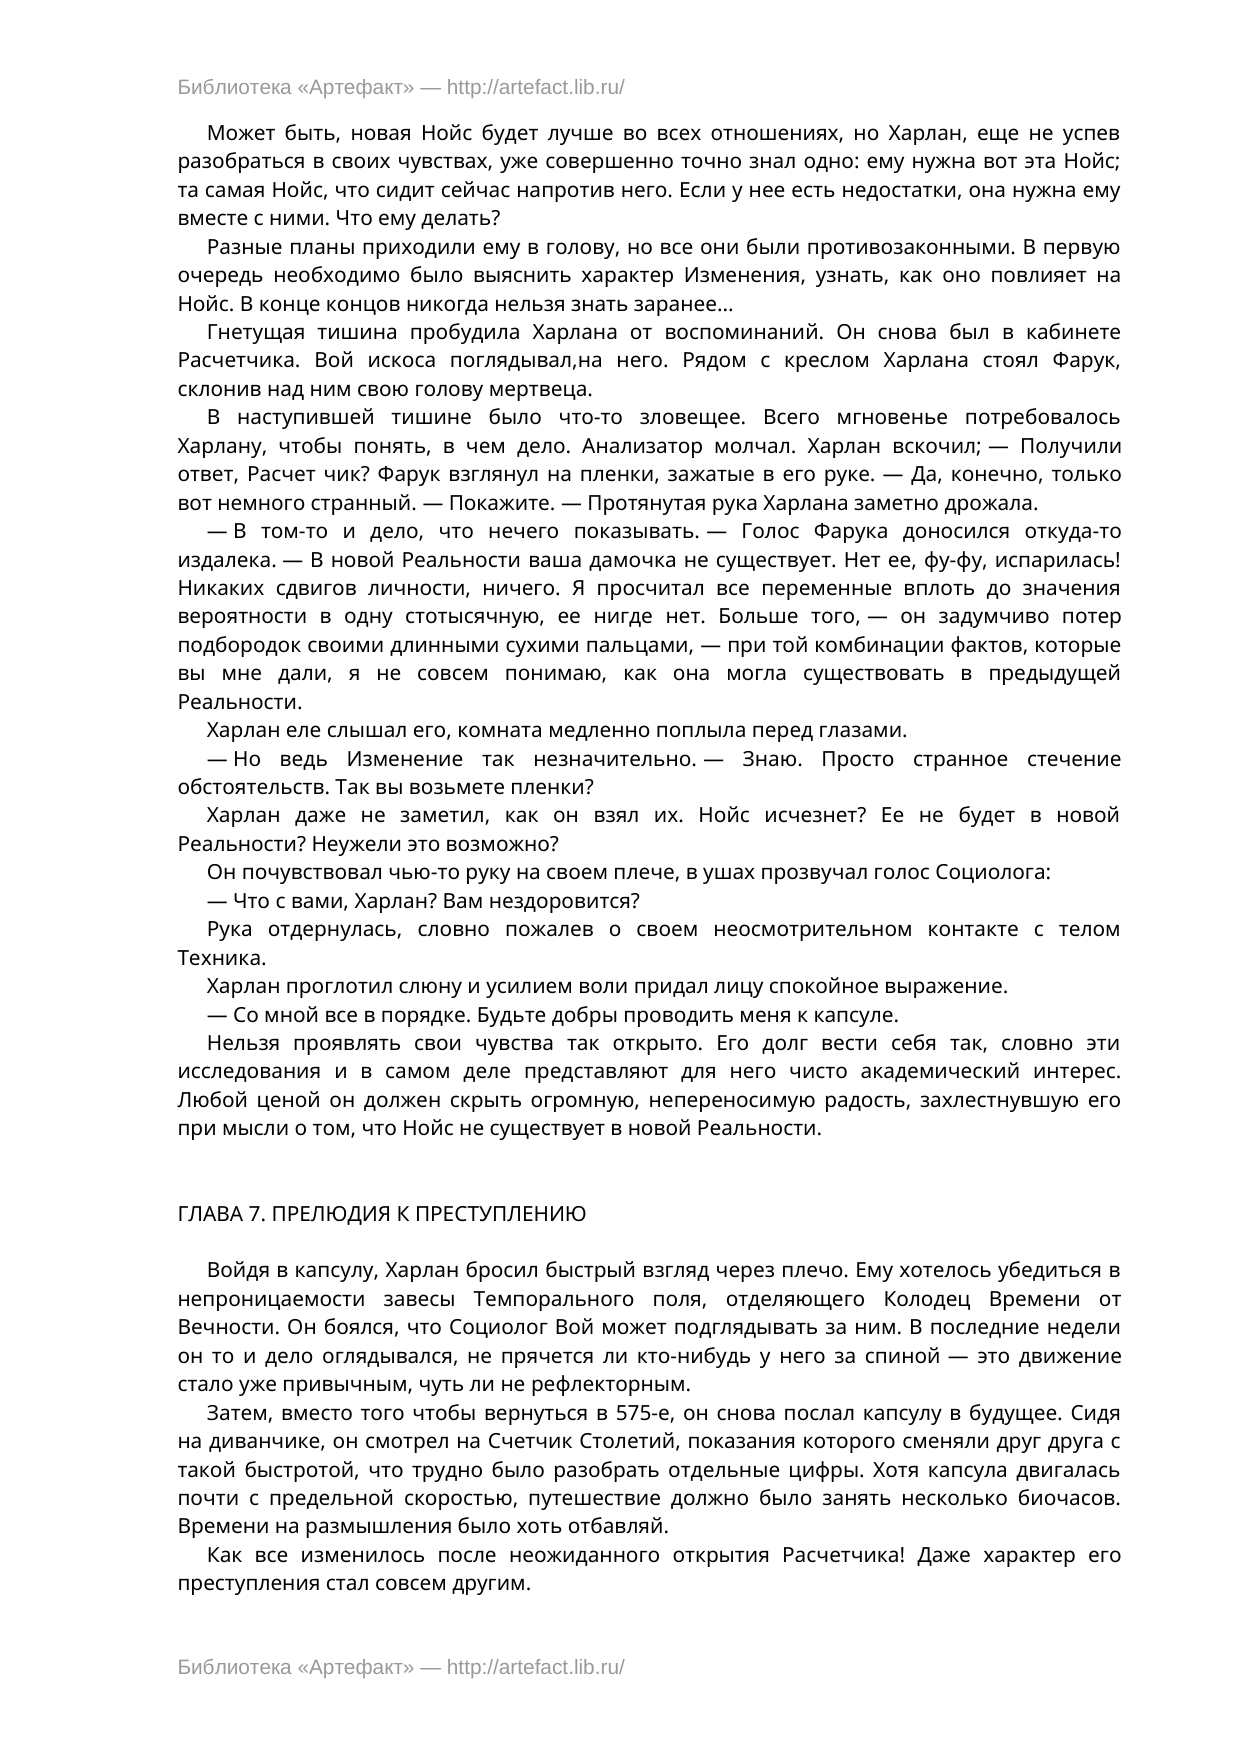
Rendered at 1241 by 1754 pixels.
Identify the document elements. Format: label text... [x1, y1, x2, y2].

text Харлан проглотил слюну и усилием воли придал лицу спокойное выражение. [177, 971, 1122, 1000]
text Рука отдернулась, словно пожалев о своем неосмотрительном контакте с телом Техника. [177, 914, 1122, 971]
text Может быть, новая Нойс будет лучше во всех отношениях, но Харлан, еще не успев разобраться в своих чувствах, уже совершенно точно знал одно: ему нужна вот эта Нойс; та самая Нойс, что сидит сейчас напротив него. Если у нее есть недостатки, она нужна ему вместе с ними. Что ему делать? [177, 118, 1122, 232]
text Нельзя проявлять свои чувства так открыто. Его долг вести себя так, словно эти исследования и в самом деле представляют для него чисто академический интерес. Любой ценой он должен скрыть огромную, непереносимую радость, захлестнувшую его при мысли о том, что Нойс не существует в новой Реальности. [177, 1028, 1122, 1142]
text — Но ведь Изменение так незначительно. — Знаю. Просто странное стечение обстоятельств. Так вы возьмете пленки? [177, 744, 1122, 801]
text Войдя в капсулу, Харлан бросил быстрый взгляд через плечо. Ему хотелось убедиться в непроницаемости завесы Темпорального поля, отделяющего Колодец Времени от Вечности. Он боялся, что Социолог Вой может подглядывать за ним. В последние недели он то и дело оглядывался, не прячется ли кто-нибудь у него за спиной — это движение стало уже привычным, чуть ли не рефлекторным. [177, 1256, 1122, 1398]
text Разные планы приходили ему в голову, но все они были противозаконными. В первую очередь необходимо было выяснить характер Изменения, узнать, как оно повлияет на Нойс. В конце концов никогда нельзя знать заранее... [177, 232, 1122, 317]
text Харлан еле слышал его, комната медленно поплыла перед глазами. [177, 715, 1122, 744]
text Как все изменилось после неожиданного открытия Расчетчика! Даже характер его преступления стал совсем другим. [177, 1540, 1122, 1597]
text — Со мной все в порядке. Будьте добры проводить меня к капсуле. [177, 1000, 1122, 1028]
text В наступившей тишине было что-то зловещее. Всего мгновенье потребовалось Харлану, чтобы понять, в чем дело. Анализатор молчал. Харлан вскочил; — Получили ответ, Расчет чик? Фарук взглянул на пленки, зажатые в его руке. — Да, конечно, только вот немного странный. — Покажите. — Протянутая рука Харлана заметно дрожала. [177, 402, 1122, 516]
text Гнетущая тишина пробудила Харлана от воспоминаний. Он снова был в кабинете Расчетчика. Вой искоса поглядывал,на него. Рядом с креслом Харлана стоял Фарук, склонив над ним свою голову мертвеца. [177, 317, 1122, 402]
text ГЛАВА 7. ПРЕЛЮДИЯ К ПРЕСТУПЛЕНИЮ [177, 1199, 1122, 1227]
text — Что с вами, Харлан? Вам нездоровится? [177, 886, 1122, 914]
text Харлан даже не заметил, как он взял их. Нойс исчезнет? Ее не будет в новой Реальности? Неужели это возможно? [177, 801, 1122, 857]
text — В том-то и дело, что нечего показывать. — Голос Фарука доносился откуда-то издалека. — В новой Реальности ваша дамочка не существует. Нет ее, фу-фу, испарилась! Никаких сдвигов личности, ничего. Я просчитал все переменные вплоть до значения вероятности в одну стотысячную, ее нигде нет. Больше того, — он задумчиво потер подбородок своими длинными сухими пальцами, — при той комбинации фактов, которые вы мне дали, я не совсем понимаю, как она могла существовать в предыдущей Реальности. [177, 516, 1122, 715]
text Он почувствовал чью-то руку на своем плече, в ушах прозвучал голос Социолога: [177, 857, 1122, 886]
text Затем, вместо того чтобы вернуться в 575-е, он снова послал капсулу в будущее. Сидя на диванчике, он смотрел на Счетчик Столетий, показания которого сменяли друг друга с такой быстротой, что трудно было разобрать отдельные цифры. Хотя капсула двигалась почти с предельной скоростью, путешествие должно было занять несколько биочасов. Времени на размышления было хоть отбавляй. [177, 1398, 1122, 1540]
